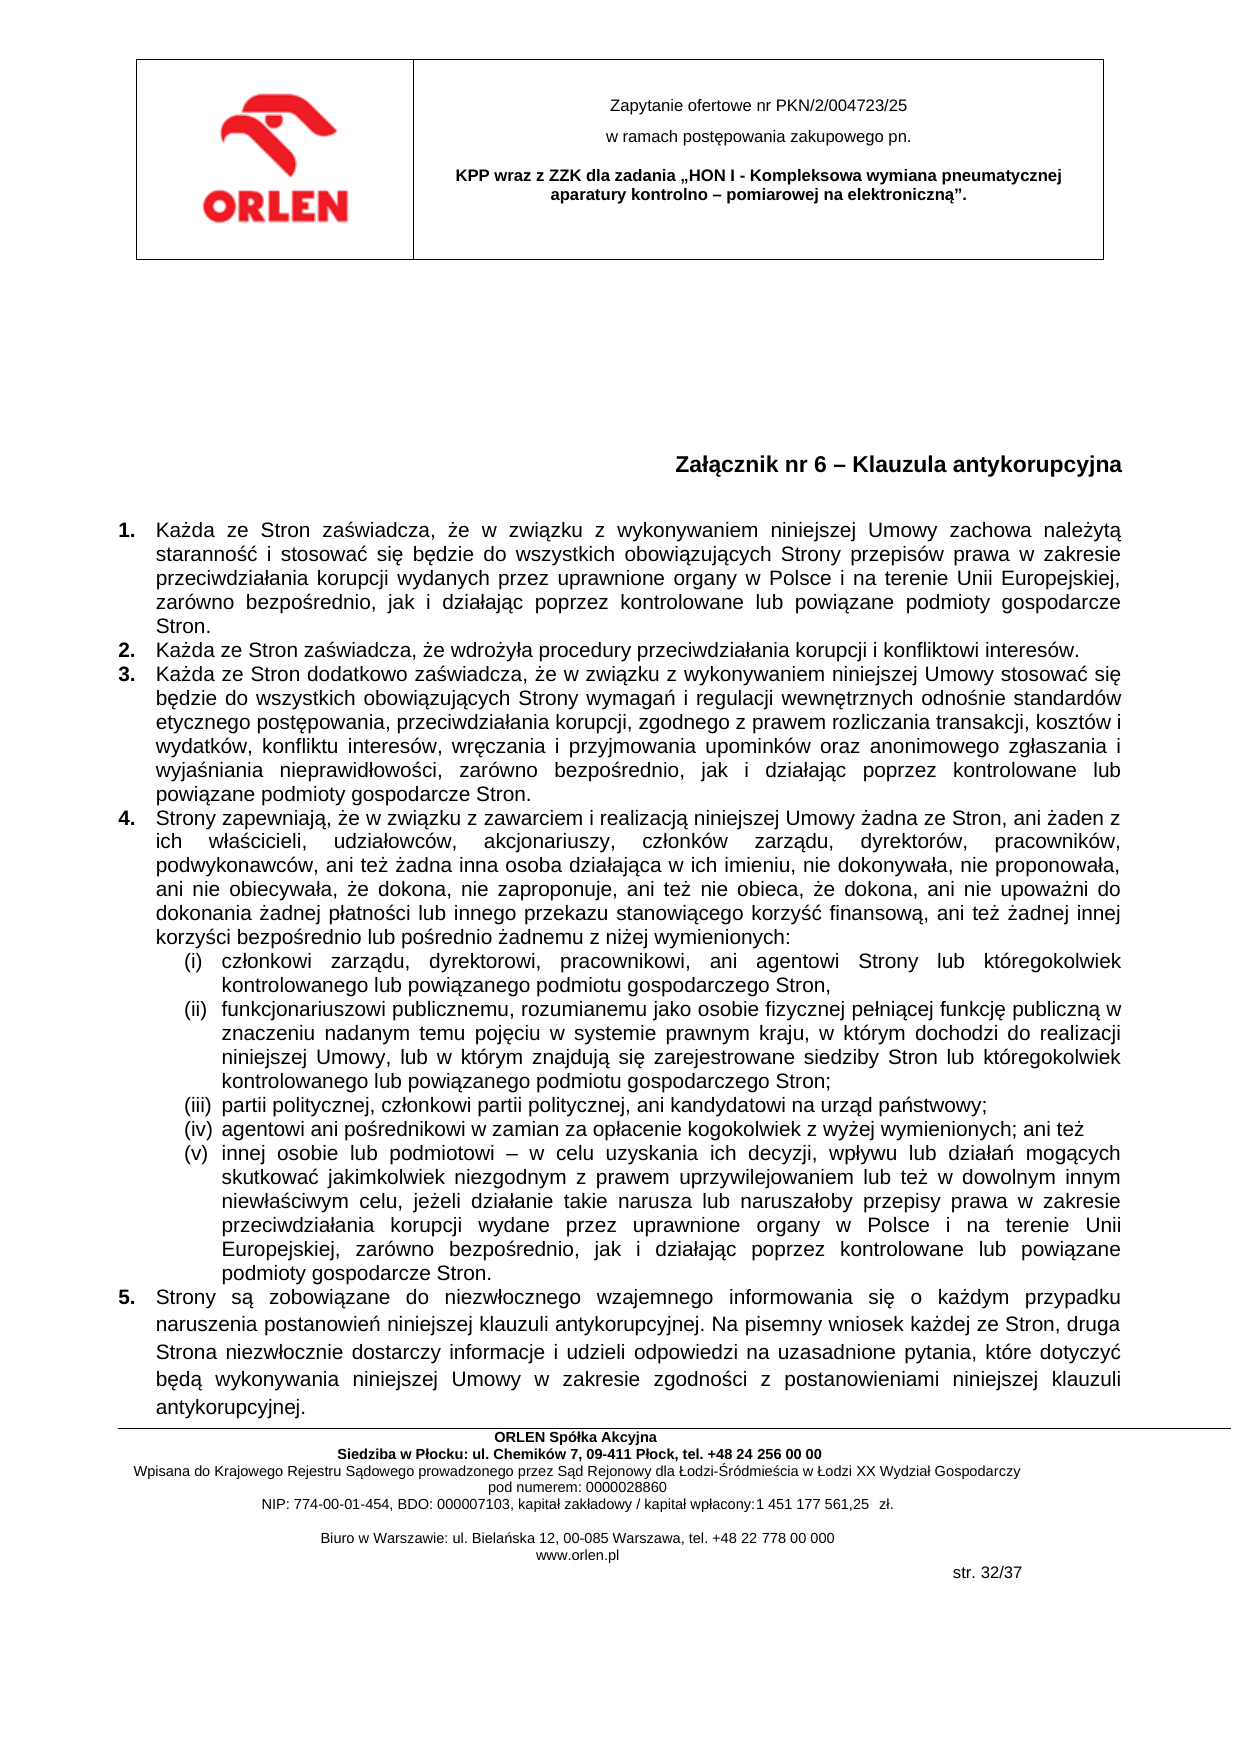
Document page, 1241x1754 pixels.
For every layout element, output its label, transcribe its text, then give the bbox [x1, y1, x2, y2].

list Każda ze Stron zaświadcza, że wdrożyła procedury przeciwdziałania korupcji i konfliktowi interesów. [118, 638, 1122, 662]
list partii politycznej, członkowi partii politycznej, ani kandydatowi na urząd państwowy; [184, 1093, 1122, 1117]
list Strony zapewniają, że w związku z zawarciem i realizacją niniejszej Umowy żadna ze Stron, ani żaden z ich właścicieli, udziałowców, akcjonariuszy, członków zarządu, dyrektorów, pracowników, podwykonawców, ani też żadna inna osoba działająca w ich imieniu, nie dokonywała, nie proponowała, ani nie obiecywała, że dokona, nie zaproponuje, ani też nie obieca, że dokona, ani nie upoważni do dokonania żadnej płatności lub innego przekazu stanowiącego korzyść finansową, ani też żadnej innej korzyści bezpośrednio lub pośrednio żadnemu z niżej wymienionych: [118, 805, 1122, 949]
text Załącznik nr 6 – Klauzula antykorupcyjna [118, 451, 1122, 477]
list członkowi zarządu, dyrektorowi, pracownikowi, ani agentowi Strony lub któregokolwiek kontrolowanego lub powiązanego podmiotu gospodarczego Stron, [184, 949, 1122, 997]
list Strony są zobowiązane do niezwłocznego wzajemnego informowania się o każdym przypadku naruszenia postanowień niniejszej klauzuli antykorupcyjnej. Na pisemny wniosek każdej ze Stron, druga Strona niezwłocznie dostarczy informacje i udzieli odpowiedzi na uzasadnione pytania, które dotyczyć będą wykonywania niniejszej Umowy w zakresie zgodności z postanowieniami niniejszej klauzuli antykorupcyjnej. [118, 1284, 1122, 1418]
list Każda ze Stron dodatkowo zaświadcza, że w związku z wykonywaniem niniejszej Umowy stosować się będzie do wszystkich obowiązujących Strony wymagań i regulacji wewnętrznych odnośnie standardów etycznego postępowania, przeciwdziałania korupcji, zgodnego z prawem rozliczania transakcji, kosztów i wydatków, konfliktu interesów, wręczania i przyjmowania upominków oraz anonimowego zgłaszania i wyjaśniania nieprawidłowości, zarówno bezpośrednio, jak i działając poprzez kontrolowane lub powiązane podmioty gospodarcze Stron. [118, 662, 1122, 805]
picture [182, 66, 368, 246]
list agentowi ani pośrednikowi w zamian za opłacenie kogokolwiek z wyżej wymienionych; ani też [184, 1117, 1122, 1141]
list innej osobie lub podmiotowi – w celu uzyskania ich decyzji, wpływu lub działań mogących skutkować jakimkolwiek niezgodnym z prawem uprzywilejowaniem lub też w dowolnym innym niewłaściwym celu, jeżeli działanie takie narusza lub naruszałoby przepisy prawa w zakresie przeciwdziałania korupcji wydane przez uprawnione organy w Polsce i na terenie Unii Europejskiej, zarówno bezpośrednio, jak i działając poprzez kontrolowane lub powiązane podmioty gospodarcze Stron. [184, 1141, 1122, 1284]
list funkcjonariuszowi publicznemu, rozumianemu jako osobie fizycznej pełniącej funkcję publiczną w znaczeniu nadanym temu pojęciu w systemie prawnym kraju, w którym dochodzi do realizacji niniejszej Umowy, lub w którym znajdują się zarejestrowane siedziby Stron lub któregokolwiek kontrolowanego lub powiązanego podmiotu gospodarczego Stron; [184, 997, 1122, 1093]
list Każda ze Stron zaświadcza, że w związku z wykonywaniem niniejszej Umowy zachowa należytą staranność i stosować się będzie do wszystkich obowiązujących Strony przepisów prawa w zakresie przeciwdziałania korupcji wydanych przez uprawnione organy w Polsce i na terenie Unii Europejskiej, zarówno bezpośrednio, jak i działając poprzez kontrolowane lub powiązane podmioty gospodarcze Stron. [118, 518, 1122, 638]
